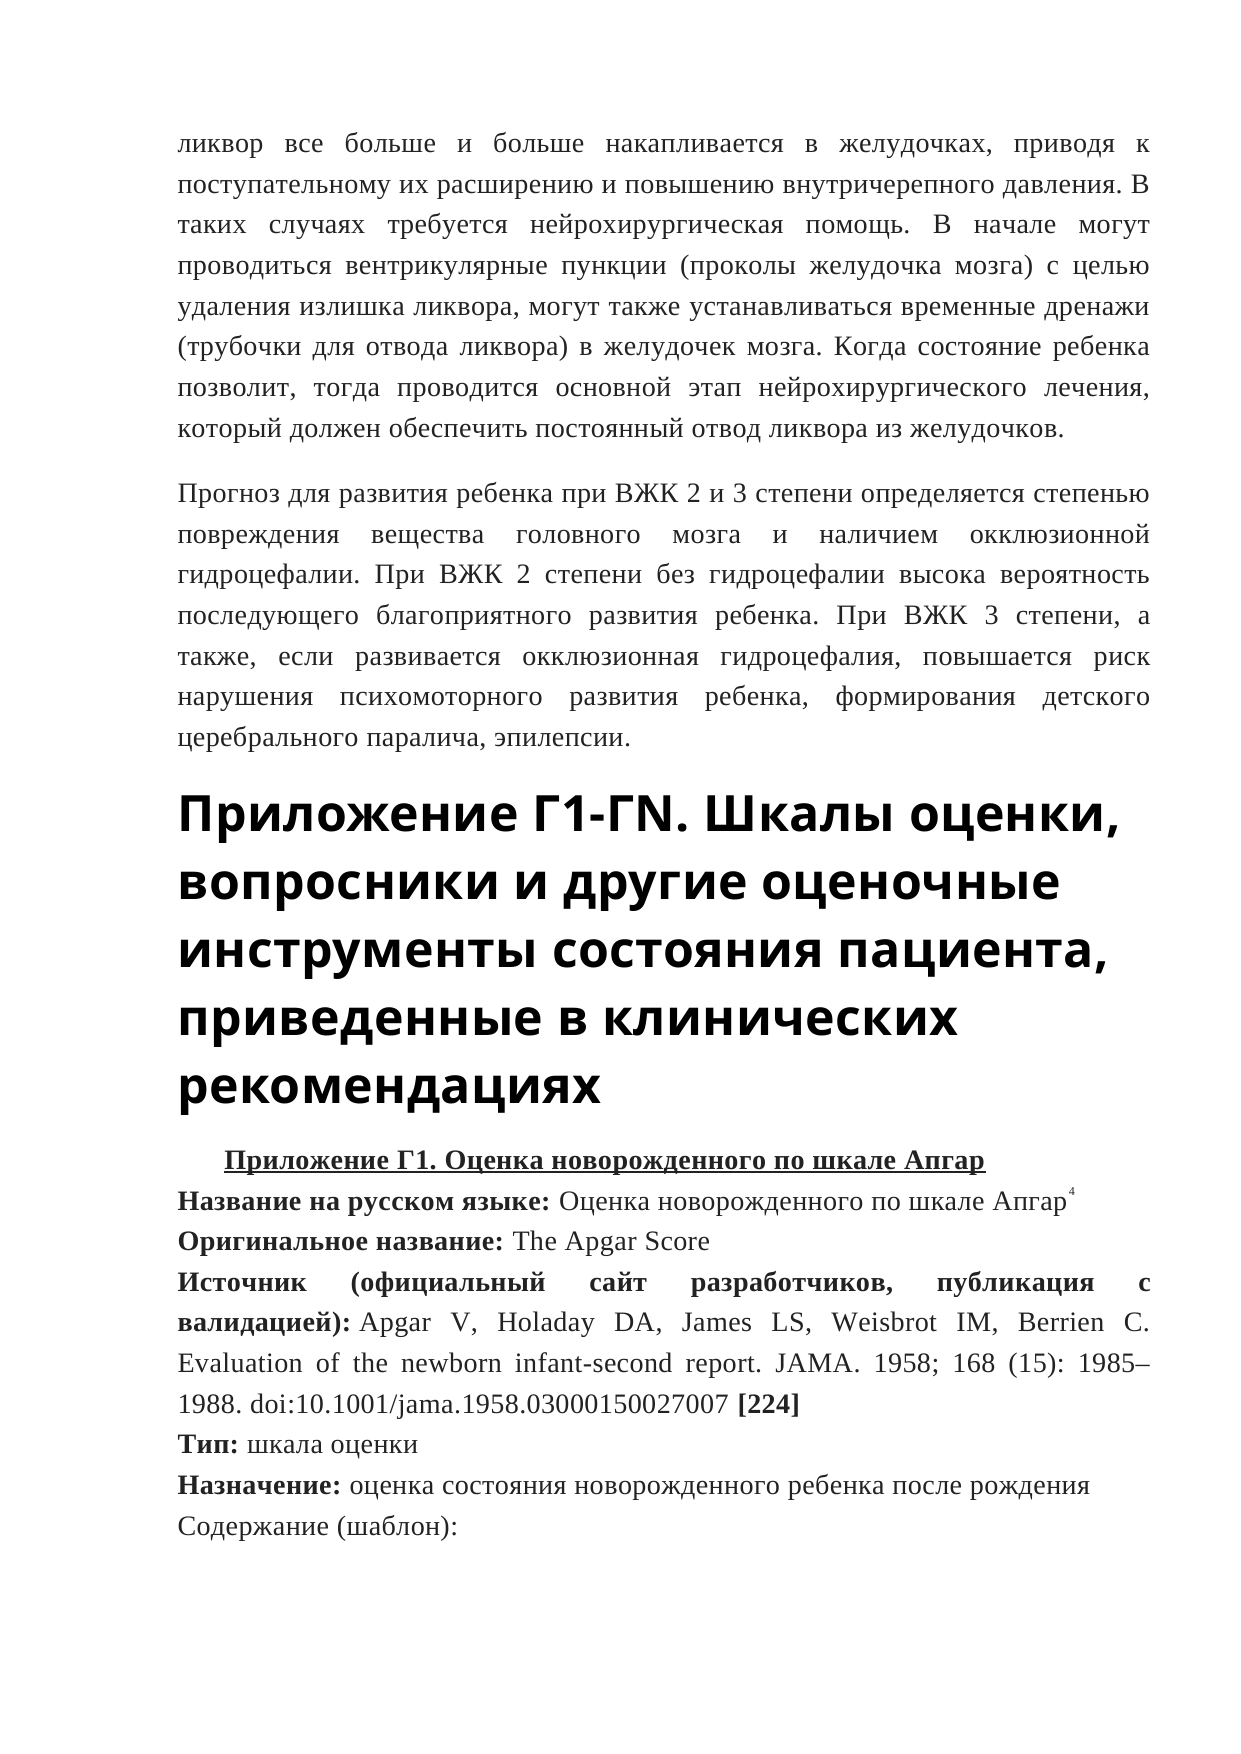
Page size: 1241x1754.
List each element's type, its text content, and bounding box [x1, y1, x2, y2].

text Приложение Г1-ГN. Шкалы оценки, вопросники и другие оценочные инструменты состояния пациента, приведенные в клинических рекомендациях [177, 777, 1152, 1118]
text Содержание (шаблон): [177, 1500, 1152, 1541]
text Источник (официальный сайт разработчиков, публикация с валидацией): Apgar V, Holaday DA, James LS, Weisbrot IM, Berrien C. Evaluation of the newborn infant-second report. JAMA. 1958; 168 (15): 1985–1988. doi:10.1001/jama.1958.03000150027007 [224] [177, 1257, 1152, 1419]
text Оригинальное название: The Apgar Score [177, 1216, 1152, 1257]
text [177, 118, 1152, 443]
text Прогноз для развития ребенка при ВЖК 2 и 3 степени определяется степенью повреждения вещества головного мозга и наличием окклюзионной гидроцефалии. При ВЖК 2 степени без гидроцефалии высока вероятность последующего благоприятного развития ребенка. При ВЖК 3 степени, а также, если развивается окклюзионная гидроцефалия, повышается риск нарушения психомоторного развития ребенка, формирования детского церебрального паралича, эпилепсии. [177, 468, 1152, 752]
text Назначение: оценка состояния новорожденного ребенка после рождения [177, 1460, 1152, 1500]
text Приложение Г1. Оценка новорожденного по шкале Апгар [224, 1135, 1105, 1175]
text Тип: шкала оценки [177, 1419, 1152, 1460]
text Название на русском языке: Оценка новорожденного по шкале Апгар4 [177, 1175, 1152, 1216]
